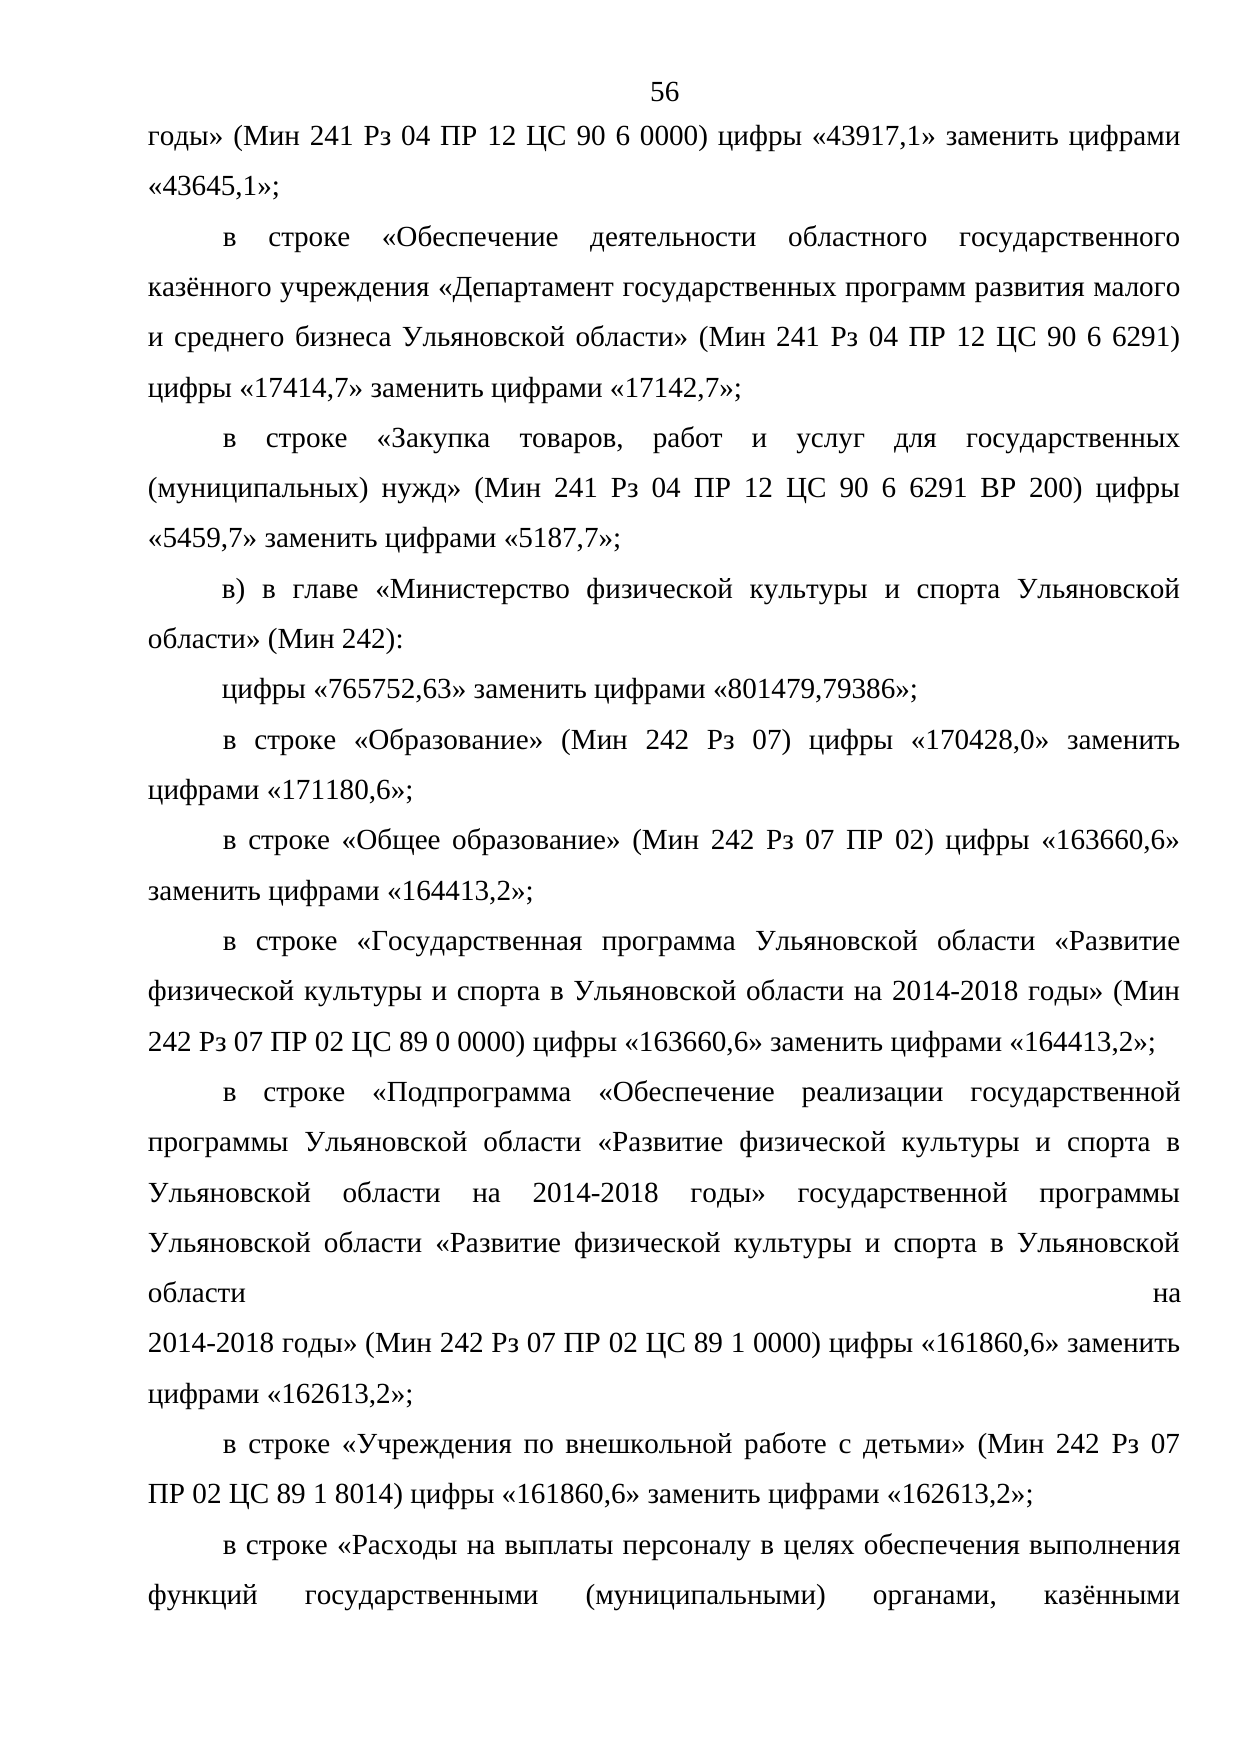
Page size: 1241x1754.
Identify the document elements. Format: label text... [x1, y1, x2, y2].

text в строке «Закупка товаров, работ и услуг для государственных (муниципальных) нужд» (Мин 241 Рз 04 ПР 12 ЦС 90 6 6291 ВР 200) цифры «5459,7» заменить цифрами «5187,7»; [148, 420, 1181, 554]
text цифры «765752,63» заменить цифрами «801479,79386»; [148, 672, 1181, 705]
text в строке «Государственная программа Ульяновской области «Развитие физической культуры и спорта в Ульяновской области на 2014-2018 годы» (Мин 242 Рз 07 ПР 02 ЦС 89 0 0000) цифры «163660,6» заменить цифрами «164413,2»; [148, 923, 1181, 1057]
text в строке «Обеспечение деятельности областного государственного казённого учреждения «Департамент государственных программ развития малого и среднего бизнеса Ульяновской области» (Мин 241 Рз 04 ПР 12 ЦС 90 6 6291) цифры «17414,7» заменить цифрами «17142,7»; [148, 219, 1181, 403]
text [148, 1527, 1181, 1611]
text в строке «Учреждения по внешкольной работе с детьми» (Мин 242 Рз 07 ПР 02 ЦС 89 1 8014) цифры «161860,6» заменить цифрами «162613,2»; [148, 1426, 1181, 1510]
text в строке «Образование» (Мин 242 Рз 07) цифры «170428,0» заменить цифрами «171180,6»; [148, 722, 1181, 806]
text в) в главе «Министерство физической культуры и спорта Ульяновской области» (Мин 242): [148, 571, 1181, 655]
text в строке «Общее образование» (Мин 242 Рз 07 ПР 02) цифры «163660,6» заменить цифрами «164413,2»; [148, 822, 1181, 906]
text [148, 118, 1181, 202]
text в строке «Подпрограмма «Обеспечение реализации государственной программы Ульяновской области «Развитие физической культуры и спорта в Ульяновской области на 2014-2018 годы» государственной программы Ульяновской области «Развитие физической культуры и спорта в Ульяновской области на 2014-2018 годы» (Мин 242 Рз 07 ПР 02 ЦС 89 1 0000) цифры «161860,6» заменить цифрами «162613,2»; [148, 1074, 1181, 1409]
